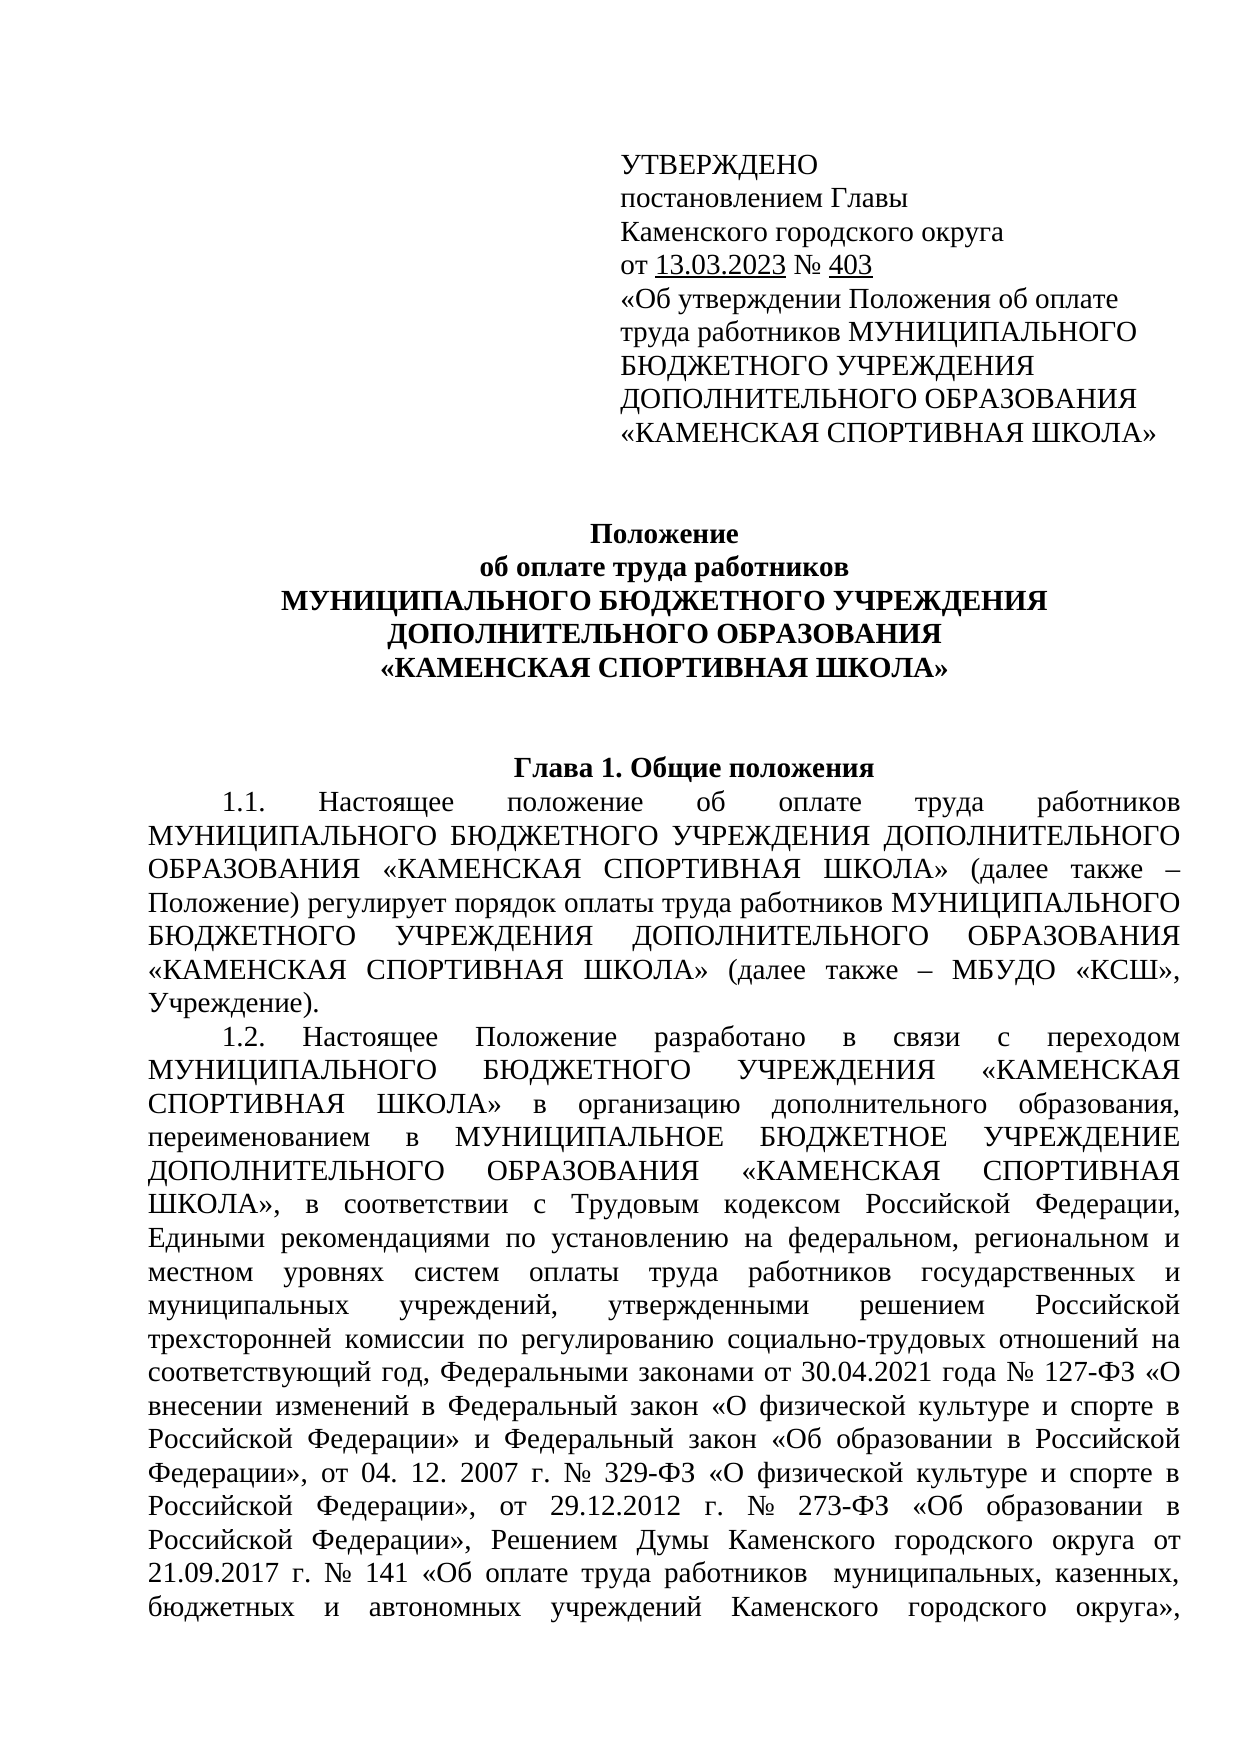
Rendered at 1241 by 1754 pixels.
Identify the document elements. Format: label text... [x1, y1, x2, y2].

text от 13.03.2023 № 403 [620, 247, 1181, 281]
text «КАМЕНСКАЯ СПОРТИВНАЯ ШКОЛА» [148, 650, 1181, 683]
text 1.1. Настоящее положение об оплате труда работников МУНИЦИПАЛЬНОГО БЮДЖЕТНОГО УЧРЕЖДЕНИЯ ДОПОЛНИТЕЛЬНОГО ОБРАЗОВАНИЯ «КАМЕНСКАЯ СПОРТИВНАЯ ШКОЛА» (далее также – Положение) регулирует порядок оплаты труда работников МУНИЦИПАЛЬНОГО БЮДЖЕТНОГО УЧРЕЖДЕНИЯ ДОПОЛНИТЕЛЬНОГО ОБРАЗОВАНИЯ «КАМЕНСКАЯ СПОРТИВНАЯ ШКОЛА» (далее также – МБУДО «КСШ», Учреждение). [148, 784, 1181, 1019]
text «Об утверждении Положения об оплате труда работников МУНИЦИПАЛЬНОГО БЮДЖЕТНОГО УЧРЕЖДЕНИЯ ДОПОЛНИТЕЛЬНОГО ОБРАЗОВАНИЯ «КАМЕНСКАЯ СПОРТИВНАЯ ШКОЛА» [620, 281, 1181, 449]
text УТВЕРЖДЕНО [620, 147, 1181, 180]
text МУНИЦИПАЛЬНОГО БЮДЖЕТНОГО УЧРЕЖДЕНИЯ [148, 583, 1181, 616]
text Положение [148, 516, 1181, 549]
text об оплате труда работников [148, 549, 1181, 583]
text Глава 1. Общие положения [148, 751, 1181, 784]
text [148, 1019, 1181, 1623]
text ДОПОЛНИТЕЛЬНОГО ОБРАЗОВАНИЯ [148, 616, 1181, 650]
text Каменского городского округа [620, 214, 1181, 247]
text постановлением Главы [620, 180, 1181, 214]
